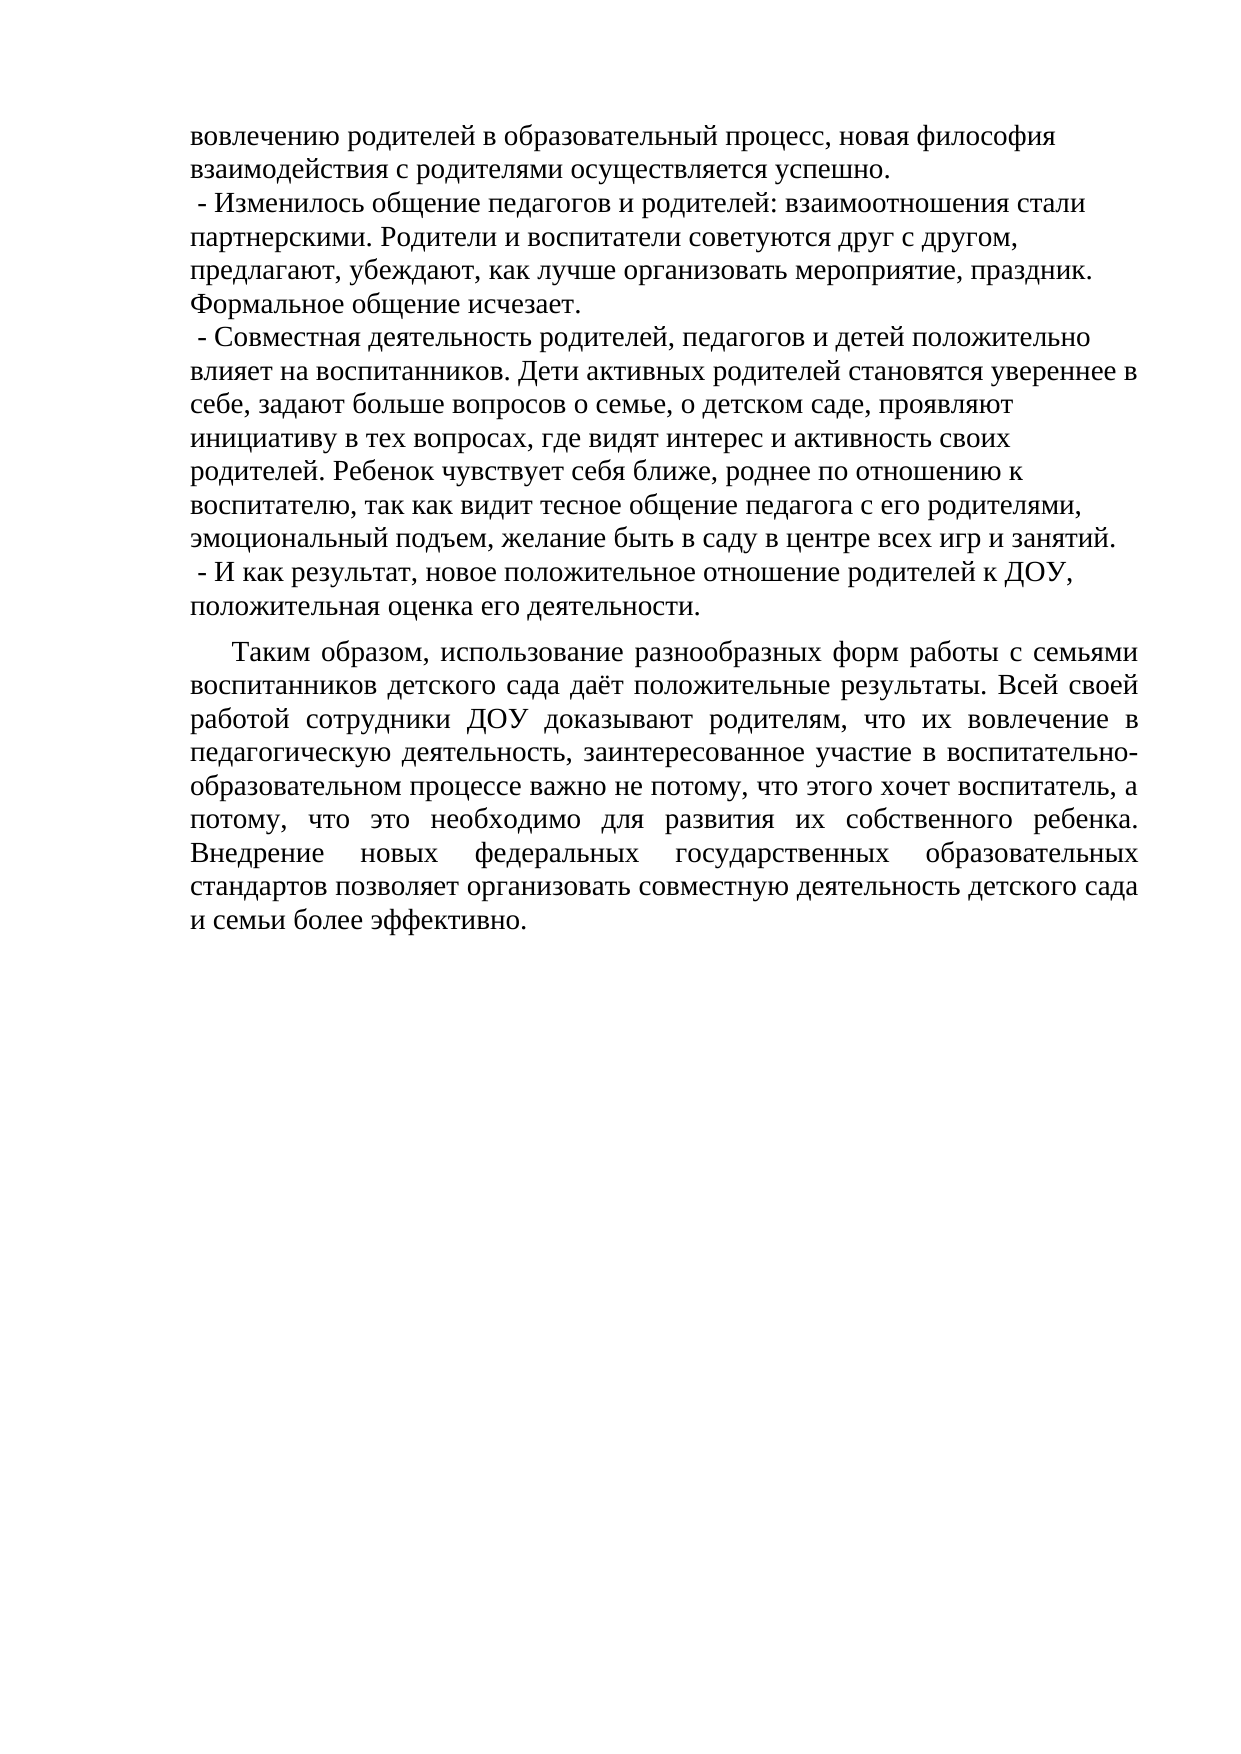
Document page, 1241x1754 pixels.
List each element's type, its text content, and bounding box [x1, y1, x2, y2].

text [190, 118, 1139, 621]
text Таким образом, использование разнообразных форм работы с семьями воспитанников детского сада даёт положительные результаты. Всей своей работой сотрудники ДОУ доказывают родителям, что их вовлечение в педагогическую деятельность, заинтересованное участие в воспитательно-образовательном процессе важно не потому, что этого хочет воспитатель, а потому, что это необходимо для развития их собственного ребенка. Внедрение новых федеральных государственных образовательных стандартов позволяет организовать совместную деятельность детского сада и семьи более эффективно. [190, 634, 1139, 936]
